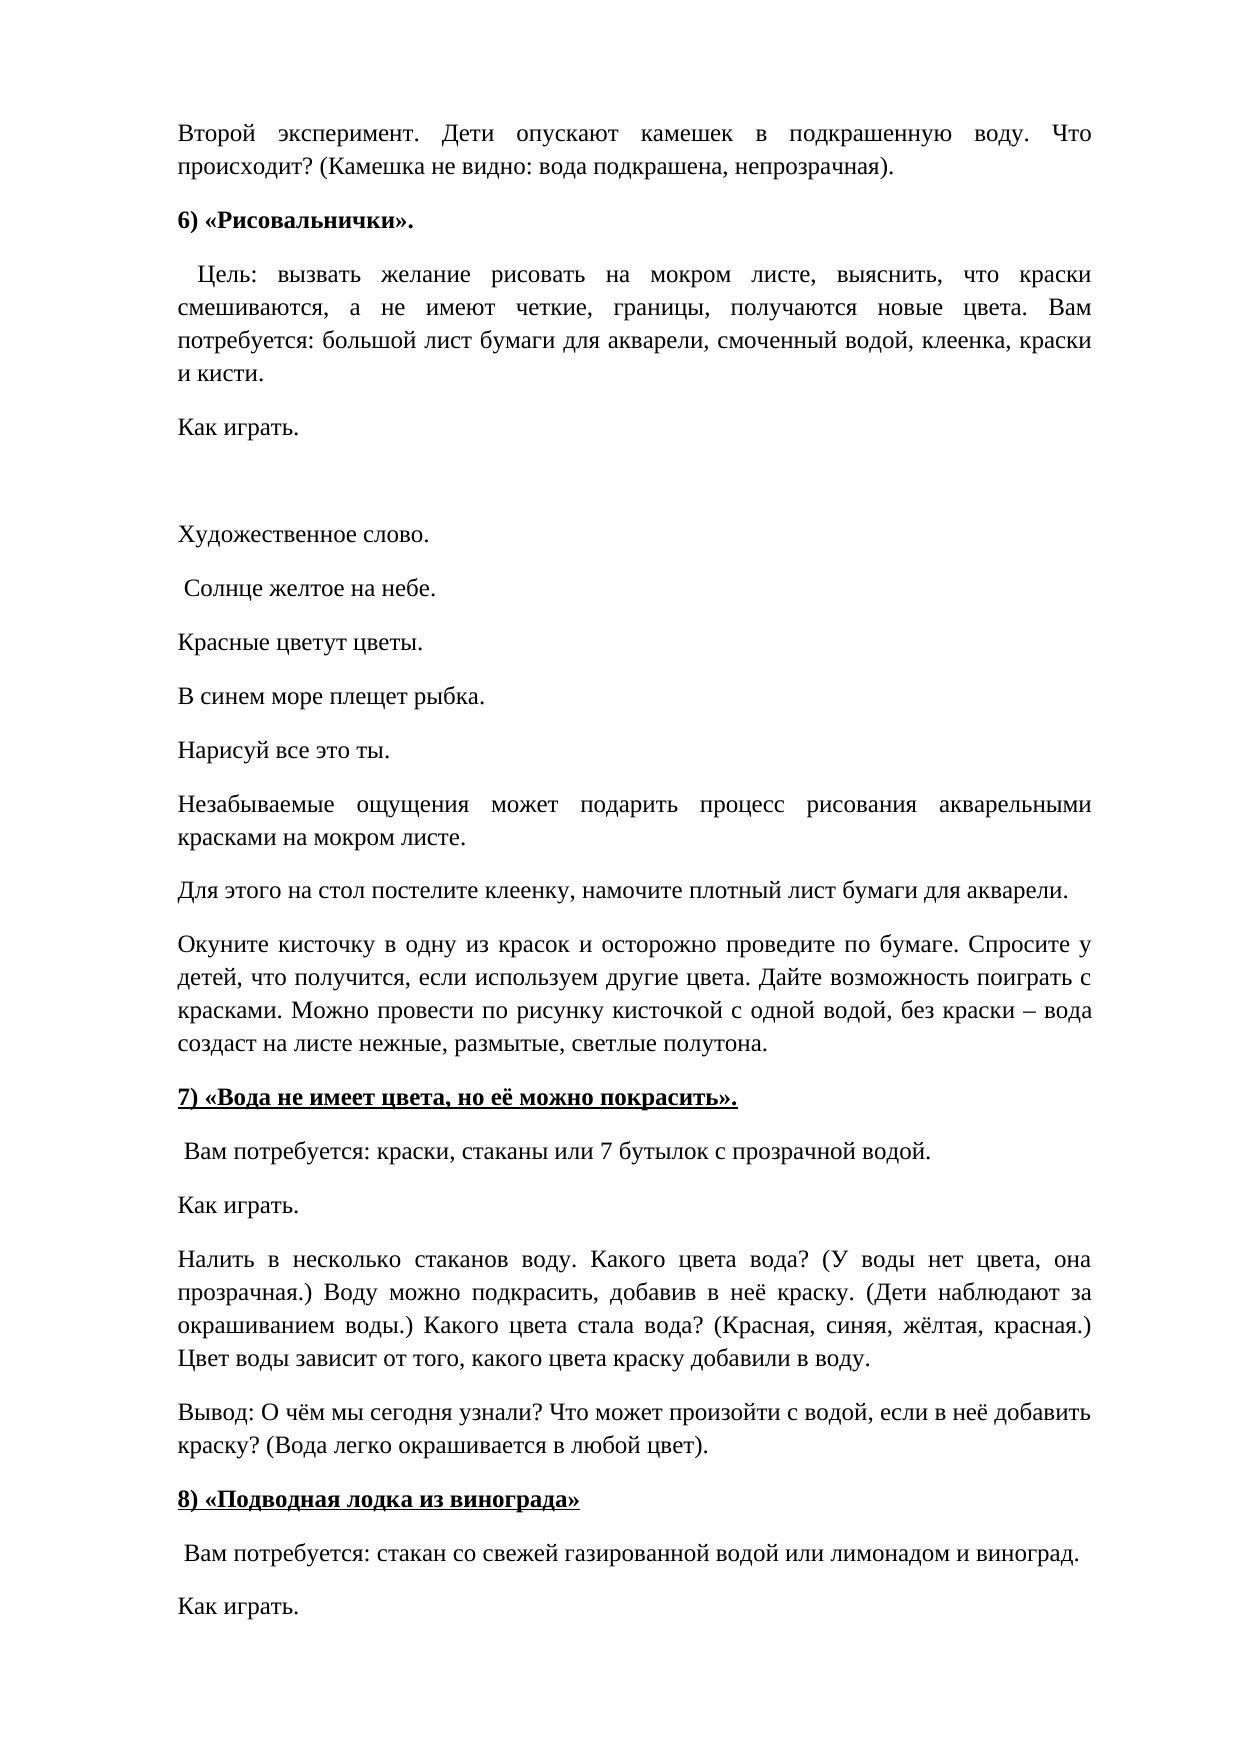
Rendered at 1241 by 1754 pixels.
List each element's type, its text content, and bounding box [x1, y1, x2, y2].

text Солнце желтое на небе. [177, 573, 1093, 602]
text Вам потребуется: стакан со свежей газированной водой или лимонадом и виноград. [177, 1538, 1093, 1566]
text Налить в несколько стаканов воду. Какого цвета вода? (У воды нет цвета, она прозрачная.) Воду можно подкрасить, добавив в неё краску. (Дети наблюдают за окрашиванием воды.) Какого цвета стала вода? (Красная, синяя, жёлтая, красная.) Цвет воды зависит от того, какого цвета краску добавили в воду. [177, 1244, 1093, 1372]
text 8) «Подводная лодка из винограда» [177, 1484, 1093, 1512]
text Для этого на стол постелите клеенку, намочите плотный лист бумаги для акварели. [177, 876, 1093, 904]
text Художественное слово. [177, 519, 1093, 548]
text Вам потребуется: краски, стаканы или 7 бутылок с прозрачной водой. [177, 1136, 1093, 1165]
text Как играть. [177, 1591, 1093, 1620]
text Окуните кисточку в одну из красок и осторожно проведите по бумаге. Спросите у детей, что получится, если используем другие цвета. Дайте возможность поиграть с красками. Можно провести по рисунку кисточкой с одной водой, без краски – вода создаст на листе нежные, размытые, светлые полутона. [177, 929, 1093, 1057]
text Цель: вызвать желание рисовать на мокром листе, выяснить, что краски смешиваются, а не имеют четкие, границы, получаются новые цвета. Вам потребуется: большой лист бумаги для акварели, смоченный водой, клеенка, краски и кисти. [177, 259, 1093, 387]
text В синем море плещет рыбка. [177, 681, 1093, 710]
text Как играть. [177, 1190, 1093, 1219]
text 6) «Рисовальнички». [177, 205, 1093, 234]
text Вывод: О чём мы сегодня узнали? Что может произойти с водой, если в неё добавить краску? (Вода легко окрашивается в любой цвет). [177, 1397, 1093, 1459]
text Нарисуй все это ты. [177, 735, 1093, 764]
text 7) «Вода не имеет цвета, но её можно покрасить». [177, 1082, 1093, 1111]
text Незабываемые ощущения может подарить процесс рисования акварельными красками на мокром листе. [177, 789, 1093, 851]
text Второй эксперимент. Дети опускают камешек в подкрашенную воду. Что происходит? (Камешка не видно: вода подкрашена, непрозрачная). [177, 118, 1093, 180]
text Как играть. [177, 412, 1093, 441]
text Красные цветут цветы. [177, 627, 1093, 656]
